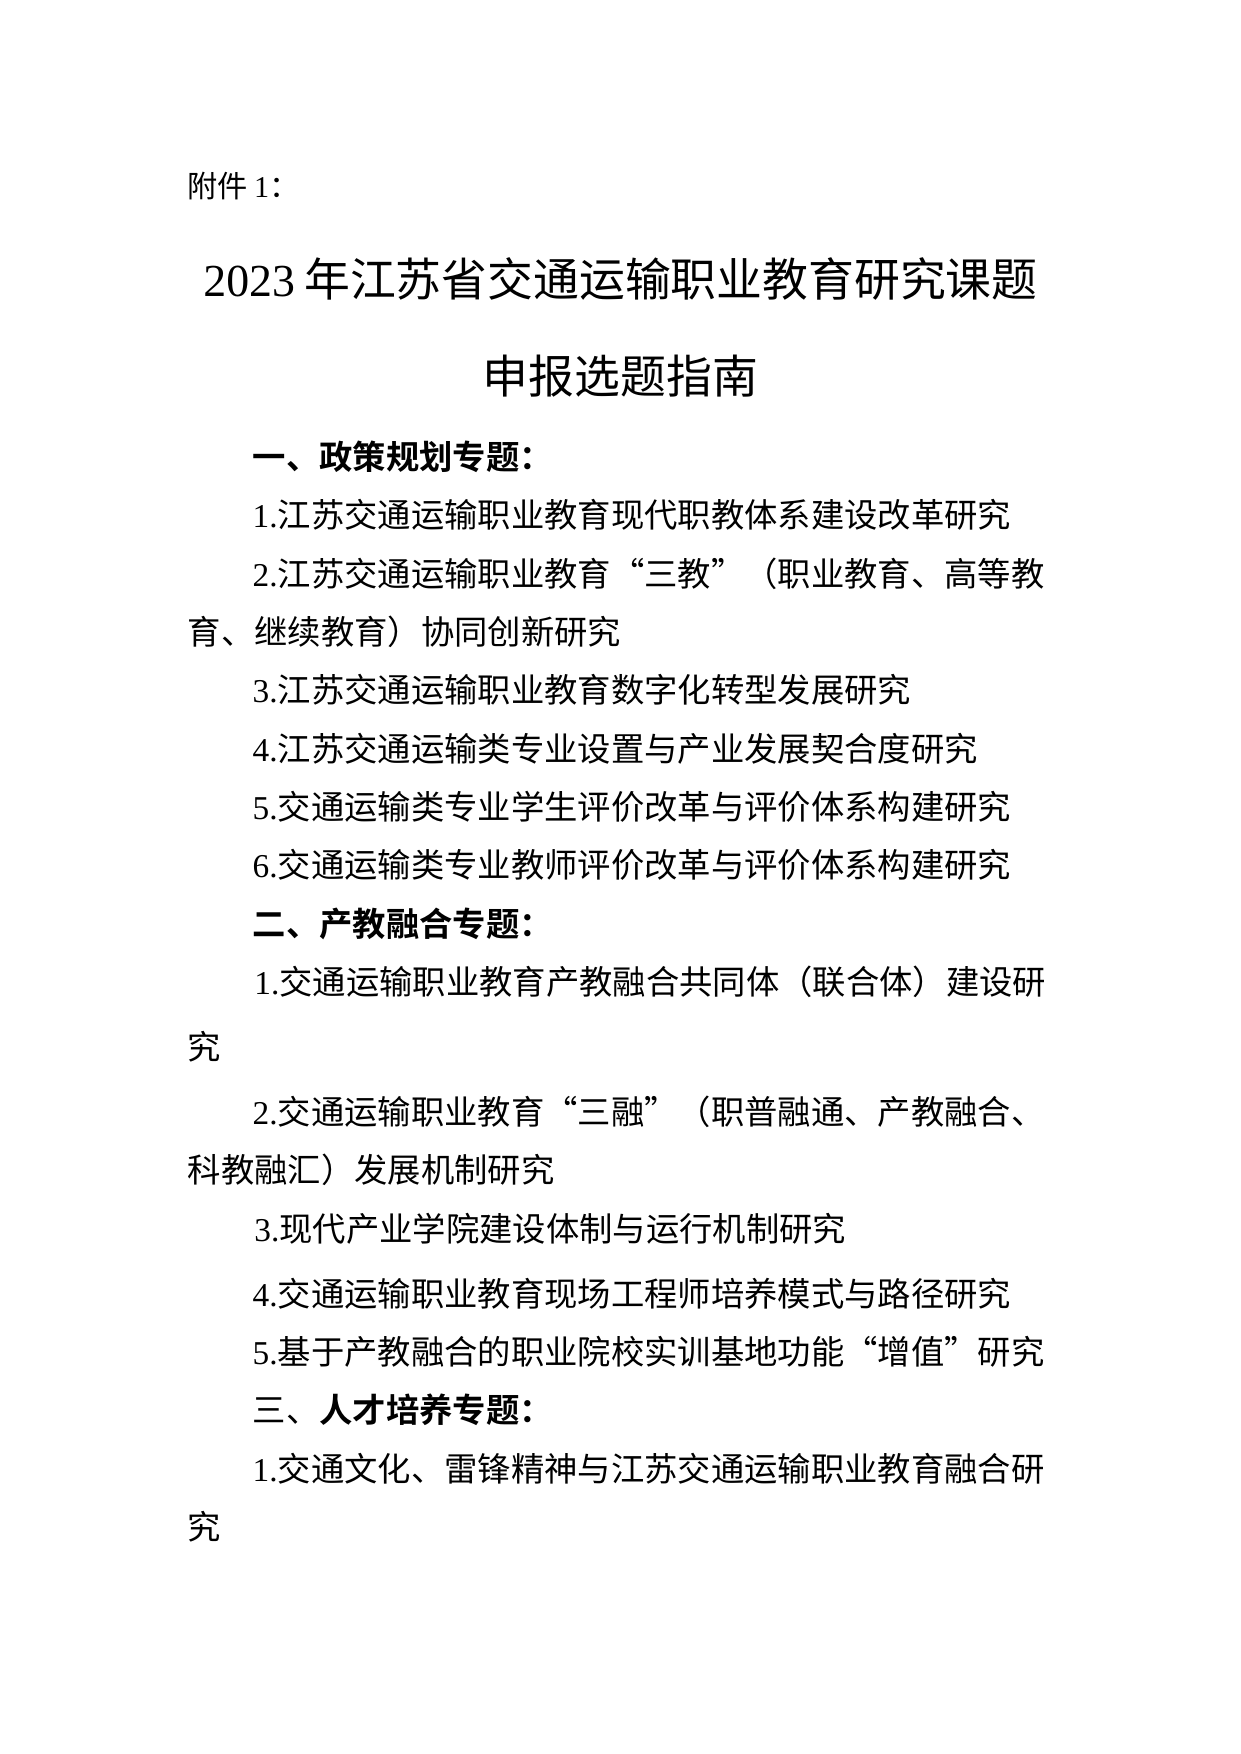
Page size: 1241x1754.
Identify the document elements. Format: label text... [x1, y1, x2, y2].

text 3.江苏交通运输职业教育数字化转型发展研究 [187, 656, 1053, 714]
text 2023年江苏省交通运输职业教育研究课题 [187, 228, 1053, 325]
text 一、政策规划专题： [187, 423, 1053, 481]
text 二、产教融合专题： [187, 889, 1053, 948]
text 附件1： [187, 162, 1053, 206]
text 4.江苏交通运输类专业设置与产业发展契合度研究 [187, 714, 1053, 773]
text 三、人才培养专题： [187, 1376, 1053, 1434]
text 6.交通运输类专业教师评价改革与评价体系构建研究 [187, 831, 1053, 889]
text 1.江苏交通运输职业教育现代职教体系建设改革研究 [187, 481, 1053, 539]
text 1.交通运输职业教育产教融合共同体（联合体）建设研究 [187, 948, 1053, 1078]
text 3.现代产业学院建设体制与运行机制研究 [187, 1194, 1053, 1259]
text 5.交通运输类专业学生评价改革与评价体系构建研究 [187, 773, 1053, 831]
text 4.交通运输职业教育现场工程师培养模式与路径研究 [187, 1259, 1053, 1318]
text 5.基于产教融合的职业院校实训基地功能“增值”研究 [187, 1318, 1053, 1376]
text 申报选题指南 [187, 325, 1053, 423]
text 1.交通文化、雷锋精神与江苏交通运输职业教育融合研究 [187, 1434, 1053, 1551]
text 2.江苏交通运输职业教育“三教”（职业教育、高等教育、继续教育）协同创新研究 [187, 539, 1053, 656]
text 2.交通运输职业教育“三融”（职普融通、产教融合、科教融汇）发展机制研究 [187, 1078, 1053, 1194]
